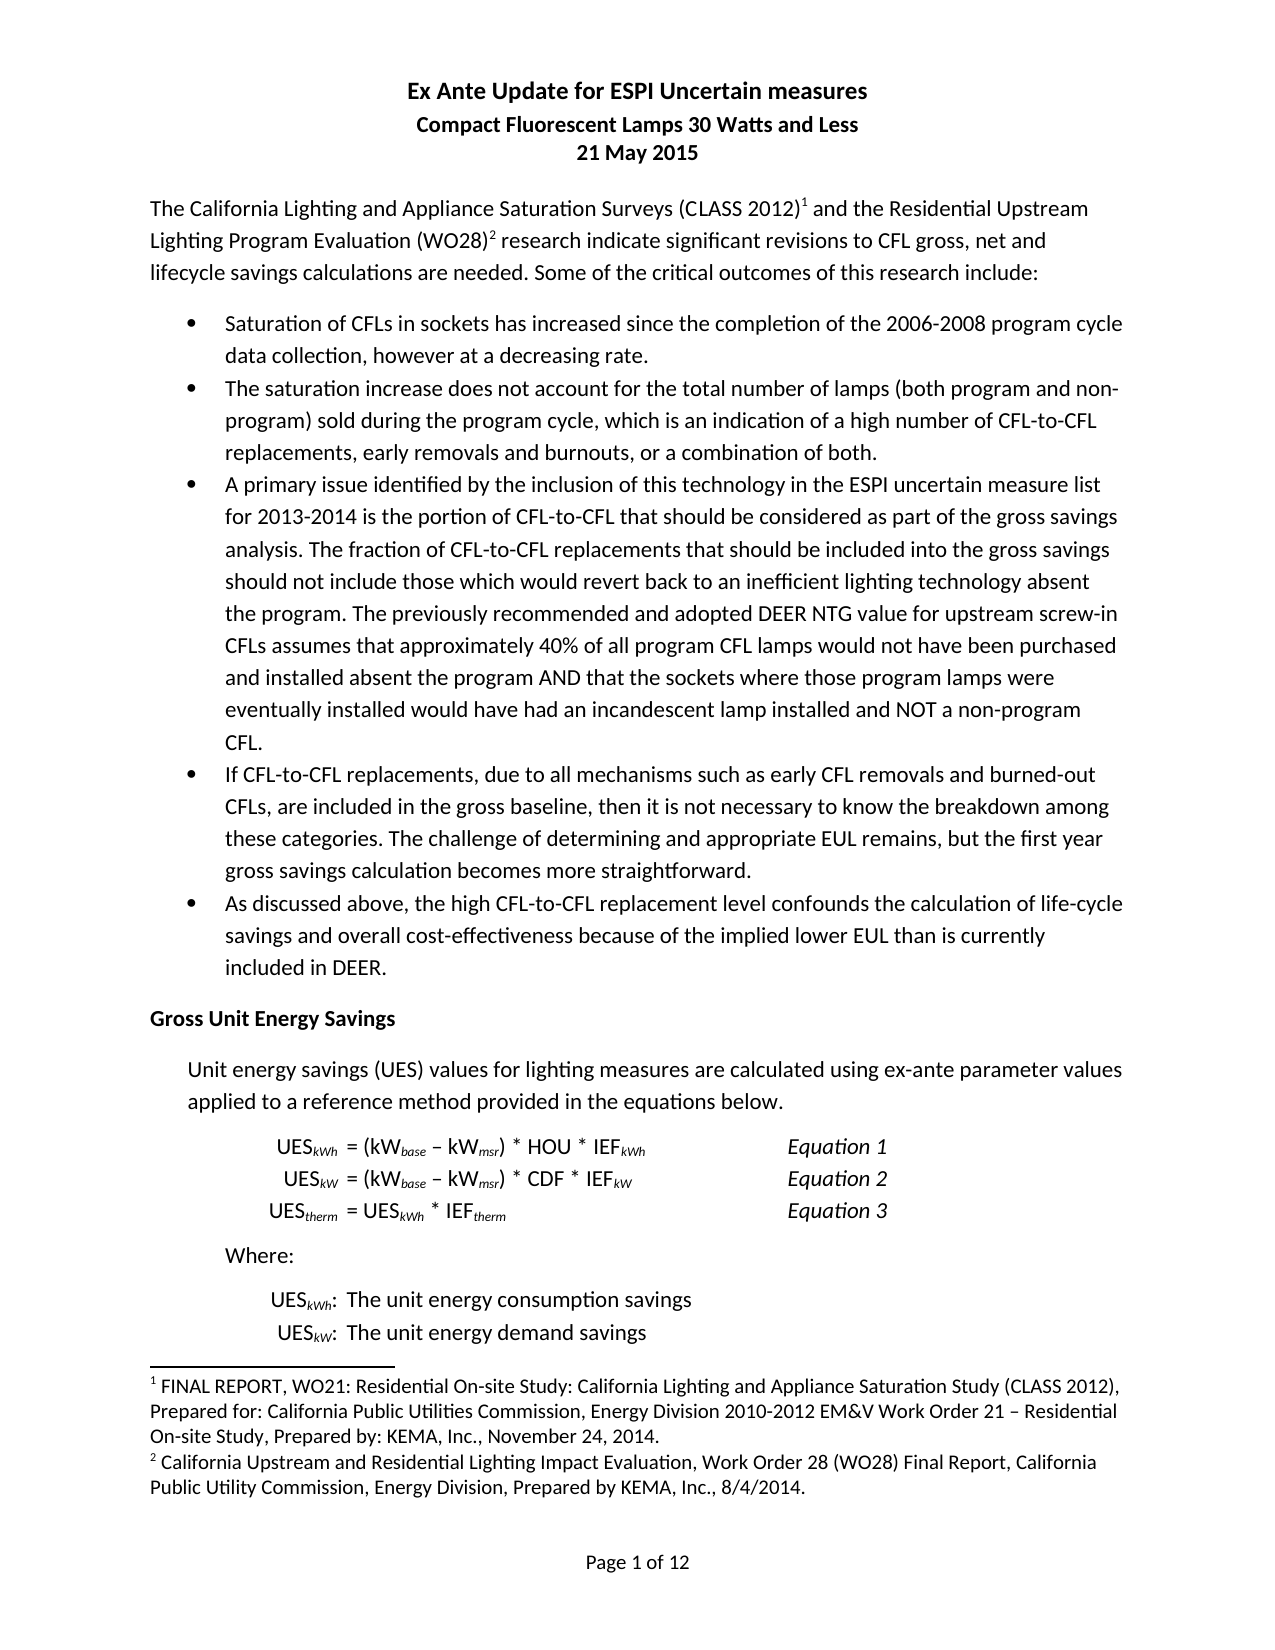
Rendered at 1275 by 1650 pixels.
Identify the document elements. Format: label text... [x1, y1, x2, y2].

list Saturation of CFLs in sockets has increased since the completion of the 2006-2008 program cycle data collection, however at a decreasing rate. [187, 309, 1125, 369]
text UESkWh: The unit energy consumption savings [225, 1286, 1125, 1314]
text Unit energy savings (UES) values for lighting measures are calculated using ex-ante parameter values applied to a reference method provided in the equations below. [187, 1055, 1125, 1115]
list A primary issue identified by the inclusion of this technology in the ESPI uncertain measure list for 2013-2014 is the portion of CFL-to-CFL that should be considered as part of the gross savings analysis. The fraction of CFL-to-CFL replacements that should be included into the gross savings should not include those which would revert back to an inefficient lighting technology absent the program. The previously recommended and adopted DEER NTG value for upstream screw-in CFLs assumes that approximately 40% of all program CFL lamps would not have been purchased and installed absent the program AND that the sockets where those program lamps were eventually installed would have had an incandescent lamp installed and NOT a non-program CFL. [187, 470, 1125, 756]
list If CFL-to-CFL replacements, due to all mechanisms such as early CFL removals and burned-out CFLs, are included in the gross baseline, then it is not necessary to know the breakdown among these categories. The challenge of determining and appropriate EUL remains, but the first year gross savings calculation becomes more straightforward. [187, 760, 1125, 884]
text Where: [225, 1241, 1125, 1269]
list As discussed above, the high CFL-to-CFL replacement level confounds the calculation of life-cycle savings and overall cost-effectiveness because of the implied lower EUL than is currently included in DEER. [187, 889, 1125, 981]
text UESkW: The unit energy demand savings [225, 1318, 1125, 1346]
list The saturation increase does not account for the total number of lamps (both program and non-program) sold during the program cycle, which is an indication of a high number of CFL-to-CFL replacements, early removals and burnouts, or a combination of both. [187, 374, 1125, 466]
text UESkW = (kWbase – kWmsr) * CDF * IEFkW Equation 2 [225, 1164, 1125, 1192]
text Gross Unit Energy Savings [150, 1004, 1125, 1032]
text UESkWh = (kWbase – kWmsr) * HOU * IEFkWh Equation 1 [225, 1132, 1125, 1160]
text UEStherm = UESkWh * IEFtherm Equation 3 [225, 1196, 1125, 1224]
text The California Lighting and Appliance Saturation Surveys (CLASS 2012) and the Residential Upstream Lighting Program Evaluation (WO28) research indicate significant revisions to CFL gross, net and lifecycle savings calculations are needed. Some of the critical outcomes of this research include: [150, 194, 1125, 286]
